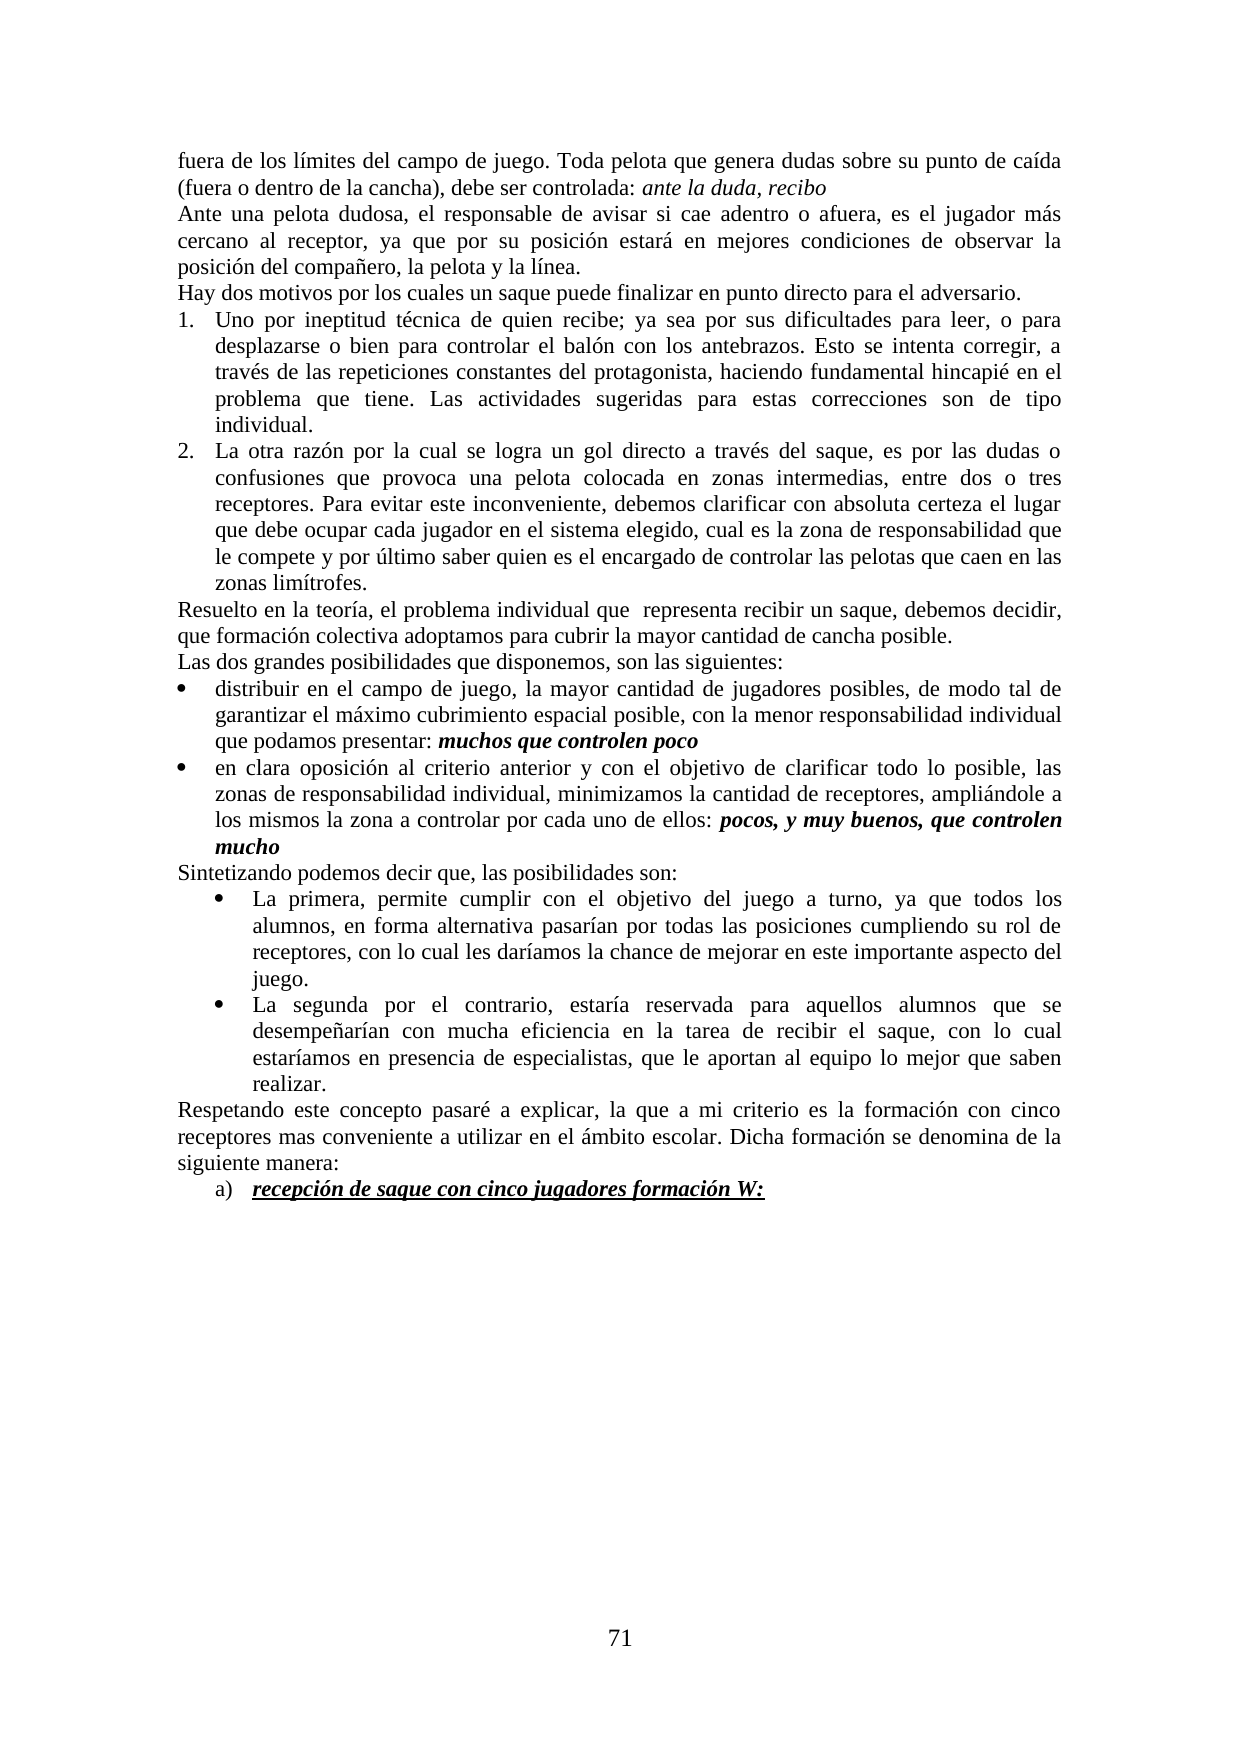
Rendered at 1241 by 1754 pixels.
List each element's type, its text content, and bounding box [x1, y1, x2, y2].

text Sintetizando podemos decir que, las posibilidades son: [177, 859, 1063, 886]
list La primera, permite cumplir con el objetivo del juego a turno, ya que todos los alumnos, en forma alternativa pasarían por todas las posiciones cumpliendo su rol de receptores, con lo cual les daríamos la chance de mejorar en este importante aspecto del juego. [215, 886, 1063, 991]
text Resuelto en la teoría, el problema individual que representa recibir un saque, debemos decidir, que formación colectiva adoptamos para cubrir la mayor cantidad de cancha posible. [177, 596, 1063, 648]
list en clara oposición al criterio anterior y con el objetivo de clarificar todo lo posible, las zonas de responsabilidad individual, minimizamos la cantidad de receptores, ampliándole a los mismos la zona a controlar por cada uno de ellos: pocos, y muy buenos, que controlen mucho [177, 754, 1063, 859]
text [177, 148, 1063, 200]
text Hay dos motivos por los cuales un saque puede finalizar en punto directo para el adversario. [177, 279, 1063, 306]
list distribuir en el campo de juego, la mayor cantidad de jugadores posibles, de modo tal de garantizar el máximo cubrimiento espacial posible, con la menor responsabilidad individual que podamos presentar: muchos que controlen poco [177, 675, 1063, 754]
list Uno por ineptitud técnica de quien recibe; ya sea por sus dificultades para leer, o para desplazarse o bien para controlar el balón con los antebrazos. Esto se intenta corregir, a través de las repeticiones constantes del protagonista, haciendo fundamental hincapié en el problema que tiene. Las actividades sugeridas para estas correcciones son de tipo individual. [177, 306, 1063, 437]
list La segunda por el contrario, estaría reservada para aquellos alumnos que se desempeñarían con mucha eficiencia en la tarea de recibir el saque, con lo cual estaríamos en presencia de especialistas, que le aportan al equipo lo mejor que saben realizar. [215, 991, 1063, 1096]
text Las dos grandes posibilidades que disponemos, son las siguientes: [177, 648, 1063, 675]
text Respetando este concepto pasaré a explicar, la que a mi criterio es la formación con cinco receptores mas conveniente a utilizar en el ámbito escolar. Dicha formación se denomina de la siguiente manera: [177, 1096, 1063, 1175]
list La otra razón por la cual se logra un gol directo a través del saque, es por las dudas o confusiones que provoca una pelota colocada en zonas intermedias, entre dos o tres receptores. Para evitar este inconveniente, debemos clarificar con absoluta certeza el lugar que debe ocupar cada jugador en el sistema elegido, cual es la zona de responsabilidad que le compete y por último saber quien es el encargado de controlar las pelotas que caen en las zonas limítrofes. [177, 437, 1063, 596]
text Ante una pelota dudosa, el responsable de avisar si cae adentro o afuera, es el jugador más cercano al receptor, ya que por su posición estará en mejores condiciones de observar la posición del compañero, la pelota y la línea. [177, 200, 1063, 279]
list recepción de saque con cinco jugadores formación W: [215, 1175, 1063, 1202]
